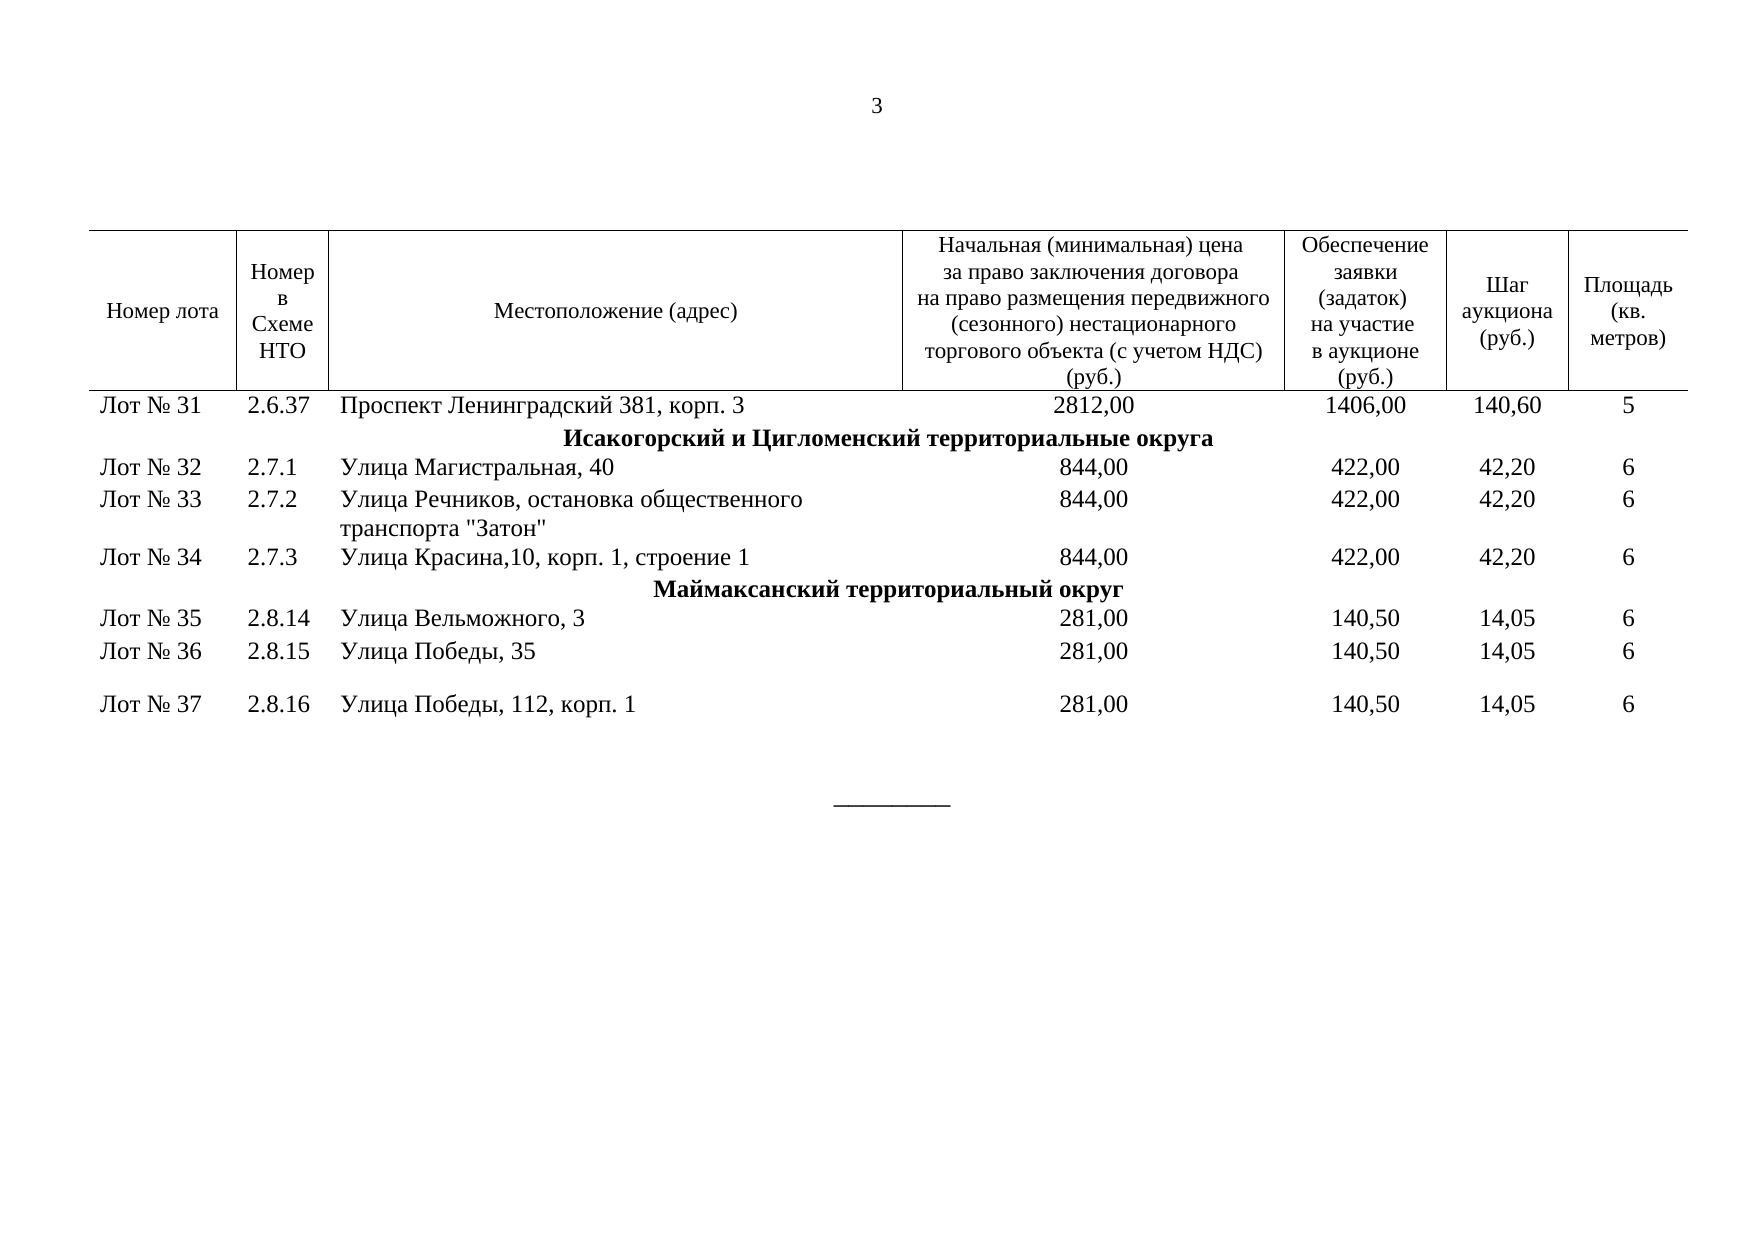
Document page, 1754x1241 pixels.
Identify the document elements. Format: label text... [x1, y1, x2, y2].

table_cell Лот № 35 [89, 603, 236, 636]
table_cell Лот № 34 [89, 542, 236, 574]
table_cell 42,20 [1446, 452, 1568, 484]
text ________ [89, 776, 1695, 810]
table_cell Улица Победы, 112, корп. 1 [329, 689, 903, 743]
table_cell 42,20 [1446, 485, 1568, 542]
table_cell Лот № 32 [89, 452, 236, 484]
table_cell 6 [1568, 636, 1688, 689]
table_cell Лот № 37 [89, 689, 236, 743]
table_cell 281,00 [903, 603, 1284, 636]
table_header Обеспечение заявки (задаток) на участие в аукционе (руб.) [1285, 231, 1446, 389]
table_header Номер в Схеме НТО [237, 231, 328, 389]
table_cell 6 [1568, 452, 1688, 484]
table_cell 2812,00 [903, 391, 1284, 423]
table_cell 281,00 [903, 636, 1284, 689]
table_cell Улица Вельможного, 3 [329, 603, 903, 636]
table_cell 6 [1568, 542, 1688, 574]
table_cell 844,00 [903, 452, 1284, 484]
table_header Шаг аукциона (руб.) [1447, 231, 1568, 389]
table_cell 422,00 [1285, 542, 1446, 574]
table_cell 6 [1568, 603, 1688, 636]
table_cell Маймаксанский территориальный округ [89, 575, 1688, 603]
table_cell Улица Речников, остановка общественного транспорта "Затон" [329, 485, 903, 542]
table_cell 844,00 [903, 542, 1284, 574]
table_cell Исакогорский и Цигломенский территориальные округа [89, 423, 1688, 452]
table_cell 2.7.1 [236, 452, 329, 484]
table_cell Лот № 36 [89, 636, 236, 689]
table_cell 422,00 [1285, 452, 1446, 484]
table_cell 6 [1568, 485, 1688, 542]
table_cell 422,00 [1285, 485, 1446, 542]
table_cell 5 [1568, 391, 1688, 423]
table_header Номер лота [89, 231, 236, 389]
table_cell 2.6.37 [236, 391, 329, 423]
table_cell Лот № 31 [89, 391, 236, 423]
table_cell 2.7.2 [236, 485, 329, 542]
table_cell Проспект Ленинградский 381, корп. 3 [329, 391, 903, 423]
table_cell 2.7.3 [236, 542, 329, 574]
table_cell 42,20 [1446, 542, 1568, 574]
table_cell Улица Магистральная, 40 [329, 452, 903, 484]
table_cell 1406,00 [1285, 391, 1446, 423]
table_cell 2.8.14 [236, 603, 329, 636]
table_cell 281,00 [903, 689, 1284, 743]
table_cell 2.8.16 [236, 689, 329, 743]
table_header Начальная (минимальная) цена за право заключения договора на право размещения передвижного (сезонного) нестационарного торгового объекта (с учетом НДС) (руб.) [903, 231, 1284, 389]
table_cell 140,50 [1285, 689, 1446, 743]
table_header Местоположение (адрес) [329, 231, 902, 389]
table_cell 14,05 [1446, 689, 1568, 743]
table_cell 14,05 [1446, 603, 1568, 636]
table_cell 140,50 [1285, 603, 1446, 636]
table_cell Лот № 33 [89, 485, 236, 542]
table_cell Улица Победы, 35 [329, 636, 903, 689]
table_cell Улица Красина,10, корп. 1, строение 1 [329, 542, 903, 574]
table_cell 140,60 [1446, 391, 1568, 423]
table_cell 140,50 [1285, 636, 1446, 689]
table_cell 2.8.15 [236, 636, 329, 689]
table_cell 14,05 [1446, 636, 1568, 689]
table_cell 6 [1568, 689, 1688, 743]
table_header Площадь (кв. метров) [1569, 231, 1688, 389]
table_cell 844,00 [903, 485, 1284, 542]
